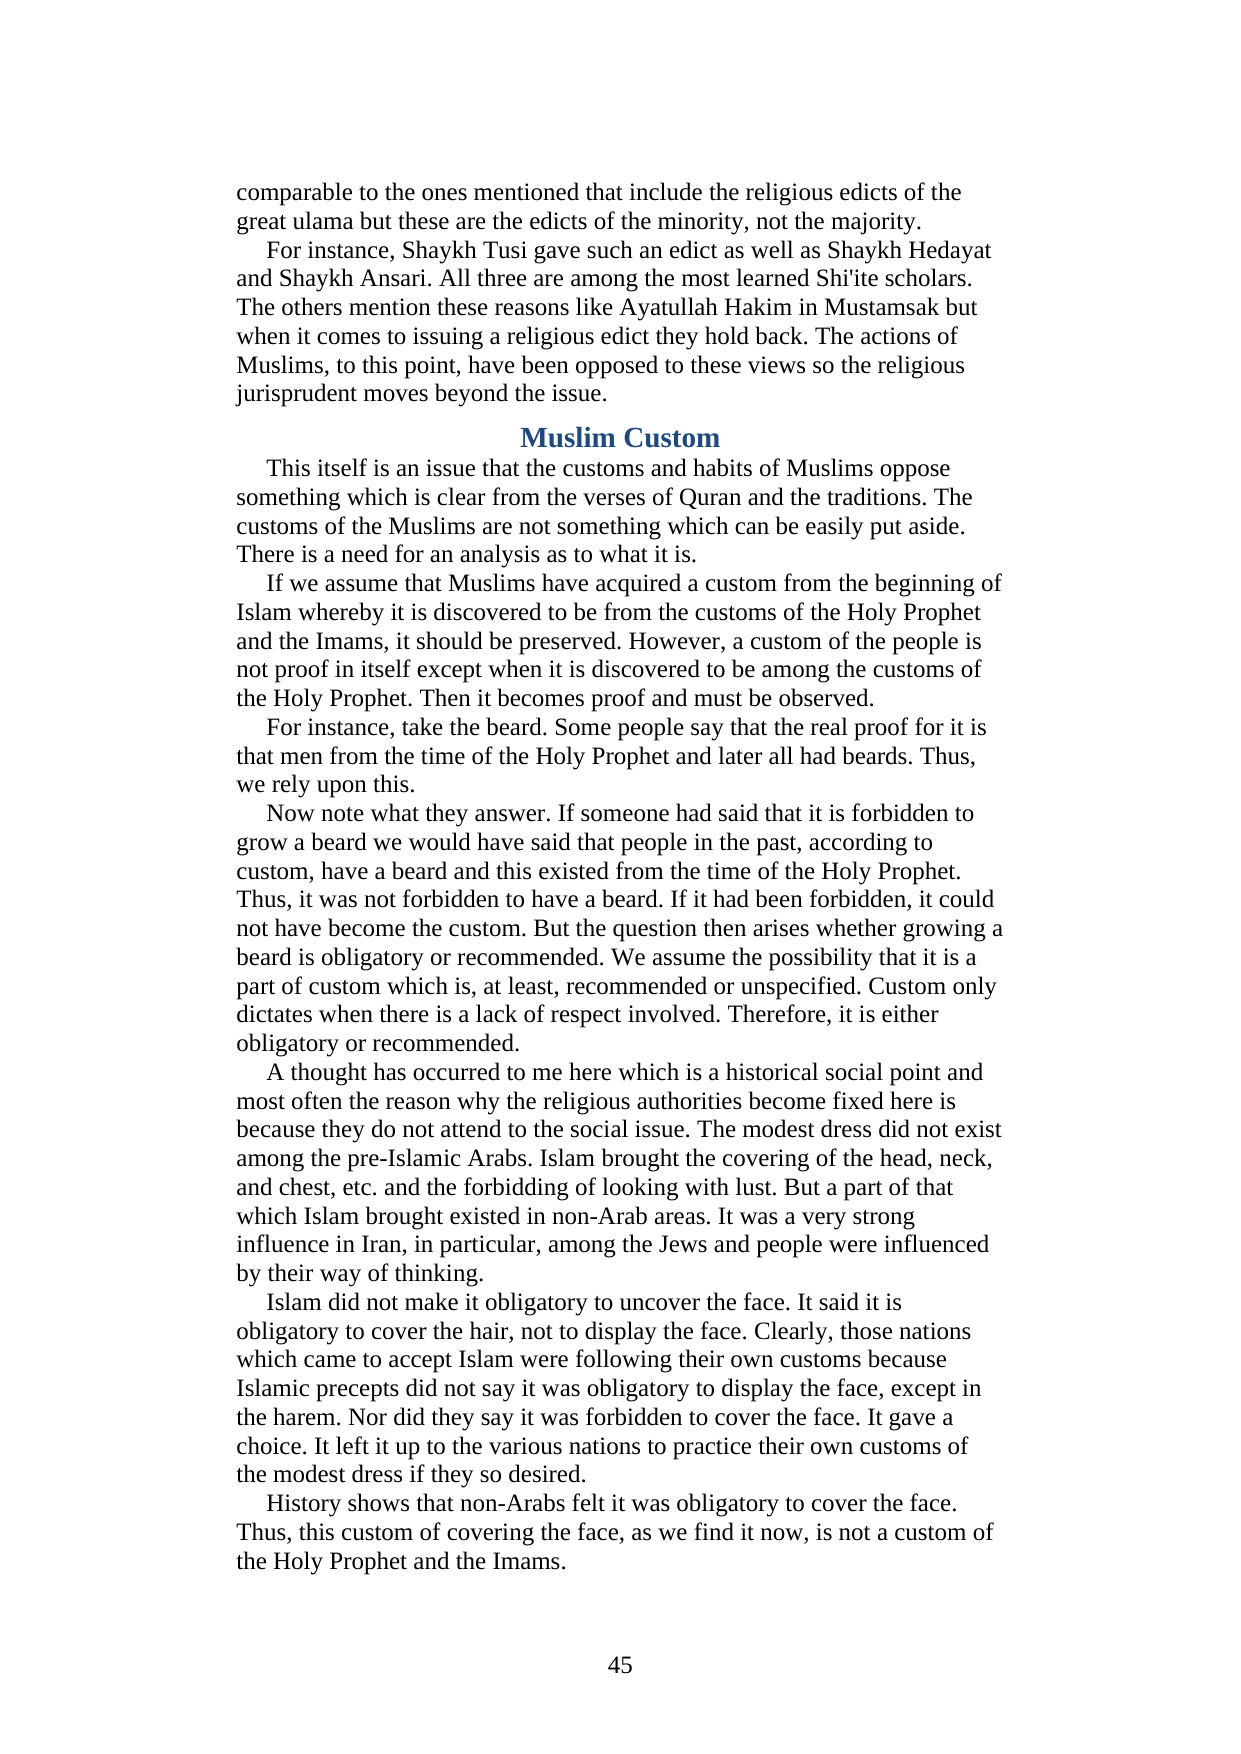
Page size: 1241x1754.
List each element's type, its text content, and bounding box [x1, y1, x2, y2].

text For instance, Shaykh Tusi gave such an edict as well as Shaykh Hedayat and Shaykh Ansari. All three are among the most learned Shi'ite scholars. The others mention these reasons like Ayatullah Hakim in Mustamsak but when it comes to issuing a religious edict they hold back. The actions of Muslims, to this point, have been opposed to these views so the religious jurisprudent moves beyond the issue. [236, 235, 1004, 407]
text This itself is an issue that the customs and habits of Muslims oppose something which is clear from the verses of Quran and the traditions. The customs of the Muslims are not something which can be easily put aside. There is a need for an analysis as to what it is. [236, 453, 1004, 568]
text For instance, take the beard. Some people say that the real proof for it is that men from the time of the Holy Prophet and later all had beards. Thus, we rely upon this. [236, 712, 1004, 798]
text A thought has occurred to me here which is a historical social point and most often the reason why the religious authorities become fixed here is because they do not attend to the social issue. The modest dress did not exist among the pre-Islamic Arabs. Islam brought the covering of the head, neck, and chest, etc. and the forbidding of looking with lust. But a part of that which Islam brought existed in non-Arab areas. It was a very strong influence in Iran, in particular, among the Jews and people were influenced by their way of thinking. [236, 1057, 1004, 1287]
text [236, 177, 1004, 235]
text If we assume that Muslims have acquired a custom from the beginning of Islam whereby it is discovered to be from the customs of the Holy Prophet and the Imams, it should be preserved. However, a custom of the people is not proof in itself except when it is discovered to be among the customs of the Holy Prophet. Then it becomes proof and must be observed. [236, 568, 1004, 712]
text Islam did not make it obligatory to uncover the face. It said it is obligatory to cover the hair, not to display the face. Clearly, those nations which came to accept Islam were following their own customs because Islamic precepts did not say it was obligatory to display the face, except in the harem. Nor did they say it was forbidden to cover the face. It gave a choice. It left it up to the various nations to practice their own customs of the modest dress if they so desired. [236, 1287, 1004, 1488]
text Now note what they answer. If someone had said that it is forbidden to grow a beard we would have said that people in the past, according to custom, have a beard and this existed from the time of the Holy Prophet. Thus, it was not forbidden to have a beard. If it had been forbidden, it could not have become the custom. But the question then arises whether growing a beard is obligatory or recommended. We assume the possibility that it is a part of custom which is, at least, recommended or unspecified. Custom only dictates when there is a lack of respect involved. Therefore, it is either obligatory or recommended. [236, 798, 1004, 1057]
subtitle Muslim Custom [236, 420, 1004, 453]
text History shows that non-Arabs felt it was obligatory to cover the face. Thus, this custom of covering the face, as we find it now, is not a custom of the Holy Prophet and the Imams. [236, 1488, 1004, 1574]
